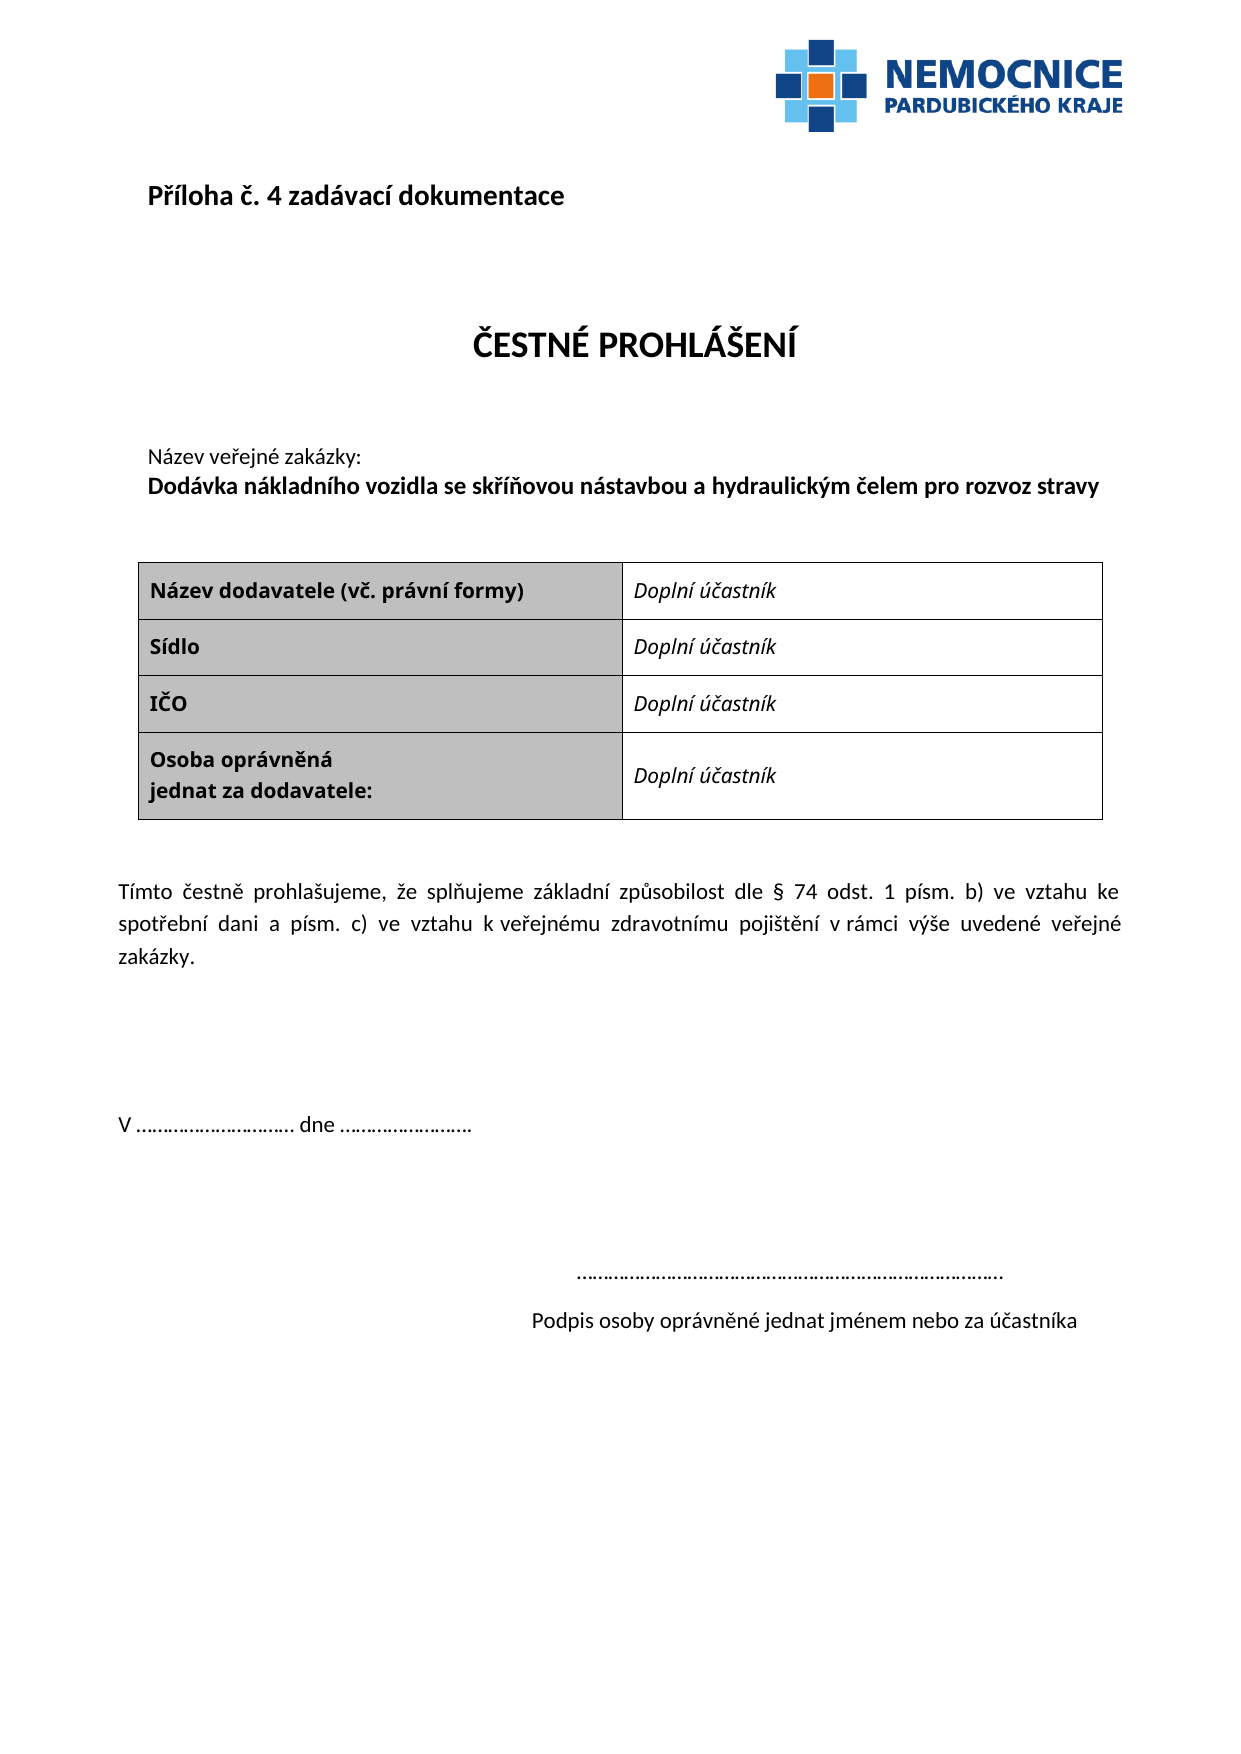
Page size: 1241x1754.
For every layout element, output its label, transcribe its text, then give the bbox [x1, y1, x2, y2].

table_cell IČO [139, 676, 622, 732]
table_header Název dodavatele (vč. právní formy) [139, 563, 622, 619]
text Dodávka nákladního vozidla se skříňovou nástavbou a hydraulickým čelem pro rozvoz stravy [148, 470, 1122, 501]
table_cell Osoba oprávněná jednat za dodavatele: [139, 733, 622, 819]
text ČESTNÉ PROHLÁŠENÍ [148, 321, 1122, 367]
text ……………………………………………………………………… [118, 1257, 1122, 1285]
picture [774, 38, 1123, 133]
table_cell Doplní účastník [623, 733, 1102, 819]
text Příloha č. 4 zadávací dokumentace [148, 177, 1122, 213]
table_cell Doplní účastník [623, 620, 1102, 675]
text Název veřejné zakázky: [118, 442, 1122, 470]
table_cell Sídlo [139, 620, 622, 675]
table_header Doplní účastník [623, 563, 1102, 619]
text V ………………………… dne ……………………. [118, 1111, 1122, 1139]
text Tímto čestně prohlašujeme, že splňujeme základní způsobilost dle § 74 odst. 1 písm. b) ve vztahu ke spotřební dani a písm. c) ve vztahu k veřejnému zdravotnímu pojištění v rámci výše uvedené veřejné zakázky. [118, 877, 1122, 970]
text Podpis osoby oprávněné jednat jménem nebo za účastníka [118, 1306, 1122, 1334]
table_cell Doplní účastník [623, 676, 1102, 732]
